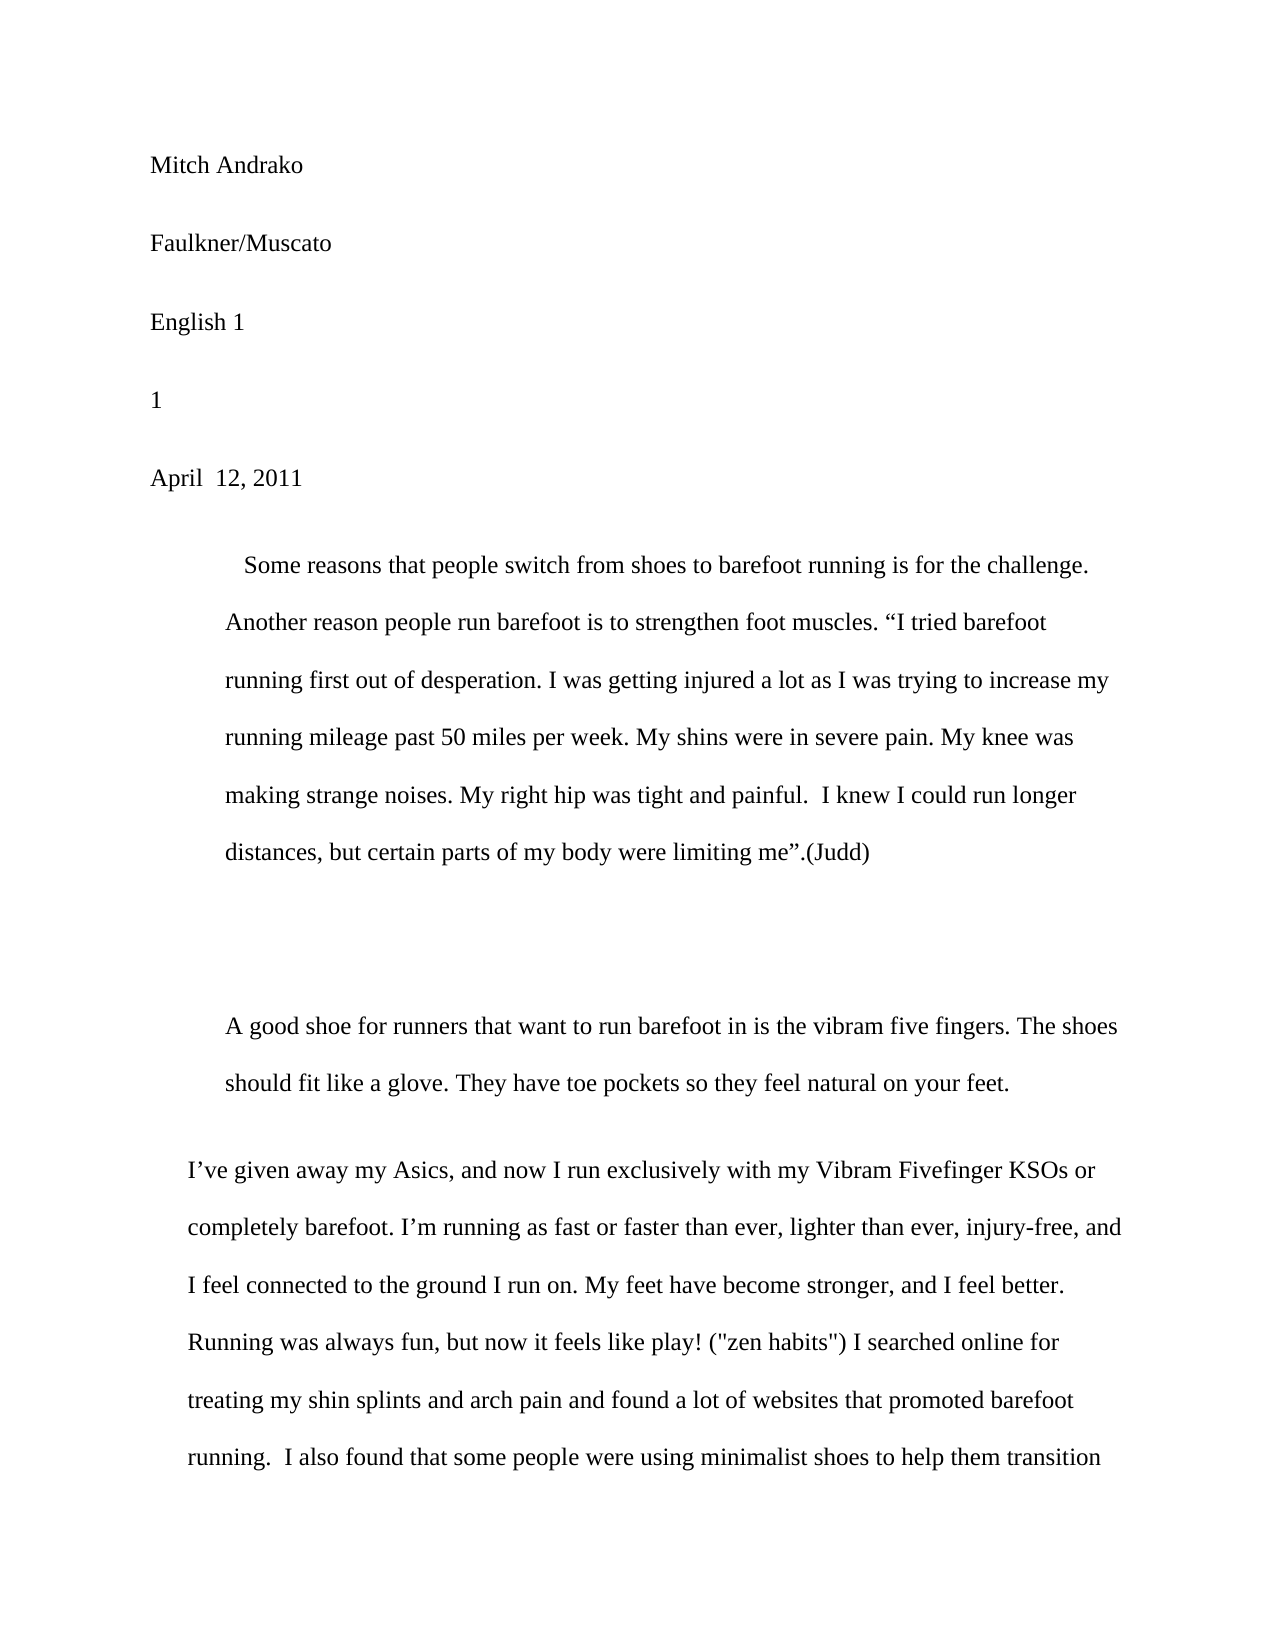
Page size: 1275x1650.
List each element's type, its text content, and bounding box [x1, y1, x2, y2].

text Faulkner/Muscato [150, 228, 1125, 257]
text English 1 [150, 307, 1125, 335]
text April 12, 2011 [150, 463, 1125, 492]
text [187, 1155, 1125, 1471]
text A good shoe for runners that want to run barefoot in is the vibram five fingers. The shoes should fit like a glove. They have toe pockets so they feel natural on your feet. [225, 1011, 1125, 1097]
text Some reasons that people switch from shoes to barefoot running is for the challenge. Another reason people run barefoot is to strengthen foot muscles. “I tried barefoot running first out of desperation. I was getting injured a lot as I was trying to increase my running mileage past 50 miles per week. My shins were in severe pain. My knee was making strange noises. My right hip was tight and painful. I knew I could run longer distances, but certain parts of my body were limiting me”.(Judd) [225, 550, 1125, 866]
text 1 [150, 385, 1125, 414]
text Mitch Andrako [150, 150, 1125, 179]
